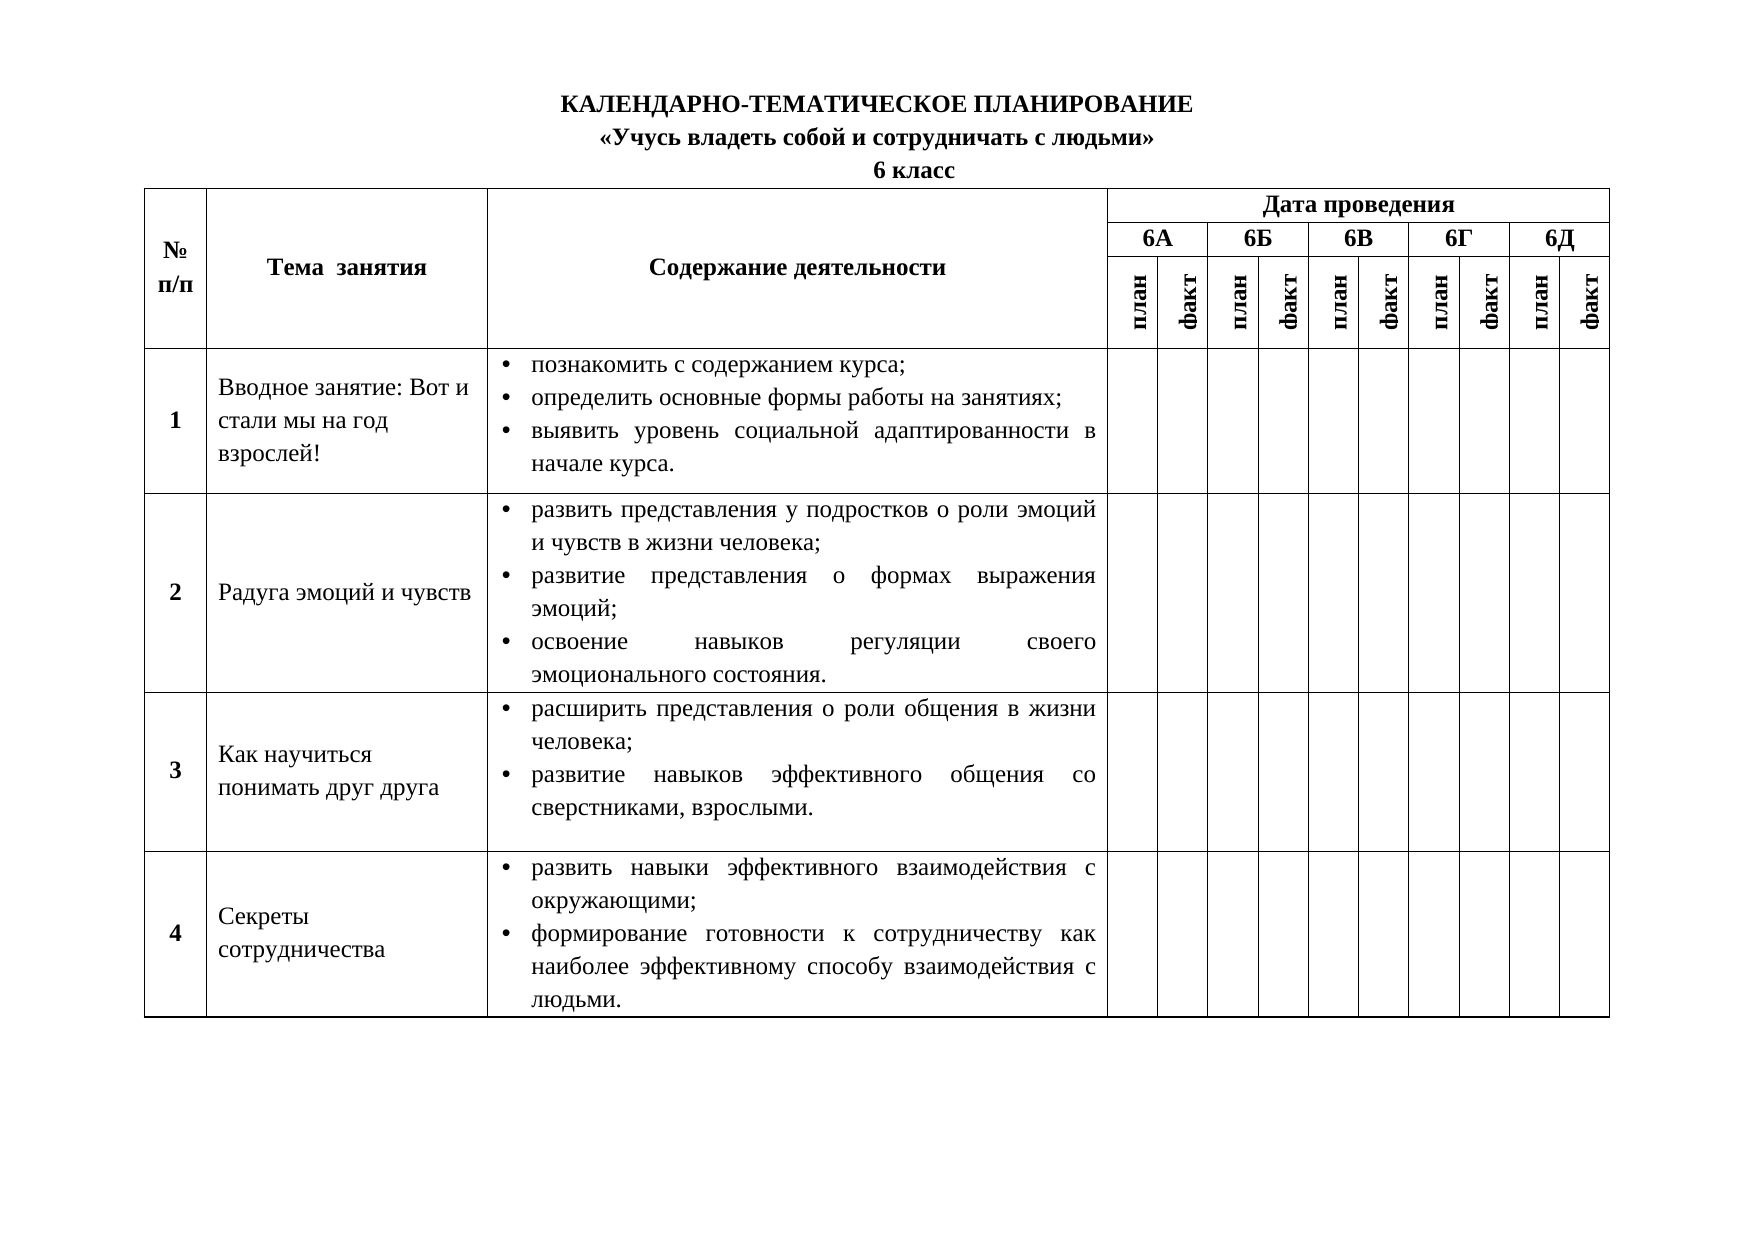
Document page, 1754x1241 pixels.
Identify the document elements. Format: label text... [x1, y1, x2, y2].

table_cell [1259, 494, 1308, 692]
table_cell [1208, 349, 1258, 493]
table_cell [1309, 693, 1358, 851]
table_cell план [1108, 257, 1157, 348]
table_cell [1409, 349, 1459, 493]
table_cell [1460, 349, 1509, 493]
table_cell [1108, 693, 1157, 851]
table_cell Вводное занятие: Вот и стали мы на год взрослей! [207, 349, 487, 493]
table_cell факт [1560, 257, 1609, 348]
table_cell [1108, 494, 1157, 692]
table_cell 2 [145, 494, 206, 692]
table_cell познакомить с содержанием курса; определить основные формы работы на занятиях; выявить уровень социальной адаптированности в начале курса. [488, 349, 1107, 493]
table_cell 6В [1309, 223, 1408, 256]
table_header Дата проведения [1108, 189, 1609, 222]
table_cell [1510, 693, 1559, 851]
table_cell [1158, 494, 1207, 692]
table_cell Радуга эмоций и чувств [207, 494, 487, 692]
table_cell [1359, 349, 1408, 493]
table_cell план [1409, 257, 1459, 348]
table_cell 6Г [1409, 223, 1509, 256]
table_cell [1208, 852, 1258, 1016]
table_cell [1108, 852, 1157, 1016]
table_cell [1409, 852, 1459, 1016]
table_cell 1 [145, 349, 206, 493]
table_header Содержание деятельности [488, 189, 1107, 348]
table_cell [1560, 349, 1609, 493]
table_cell [1158, 349, 1207, 493]
table_cell [1359, 852, 1408, 1016]
table_cell факт [1460, 257, 1509, 348]
table_cell 3 [145, 693, 206, 851]
table_cell 6Б [1208, 223, 1308, 256]
table_cell [1560, 852, 1609, 1016]
table_cell [1259, 852, 1308, 1016]
table_cell факт [1359, 257, 1408, 348]
table_cell план [1208, 257, 1258, 348]
table_cell [1259, 349, 1308, 493]
table_cell расширить представления о роли общения в жизни человека; развитие навыков эффективного общения со сверстниками, взрослыми. [488, 693, 1107, 851]
table_cell 6А [1108, 223, 1207, 256]
table_cell [1409, 494, 1459, 692]
table_cell [1309, 349, 1358, 493]
table_cell [1108, 349, 1157, 493]
table_cell факт [1158, 257, 1207, 348]
text «Учусь владеть собой и сотрудничать с людьми» [118, 122, 1636, 150]
table_cell [1409, 693, 1459, 851]
table_cell [1460, 494, 1509, 692]
table_cell развить представления у подростков о роли эмоций и чувств в жизни человека; развитие представления о формах выражения эмоций; освоение навыков регуляции своего эмоционального состояния. [488, 494, 1107, 692]
table_cell 6Д [1510, 223, 1609, 256]
table_header № п/п [145, 189, 206, 348]
table_cell Секреты сотрудничества [207, 852, 487, 1016]
table_cell [1309, 852, 1358, 1016]
table_cell [1158, 693, 1207, 851]
table_cell [1560, 693, 1609, 851]
table_cell [1208, 494, 1258, 692]
table_cell [1460, 852, 1509, 1016]
table_cell 4 [145, 852, 206, 1016]
table_cell [1510, 494, 1559, 692]
table_cell [1510, 852, 1559, 1016]
table_cell [1158, 852, 1207, 1016]
table_cell [1259, 693, 1308, 851]
table_cell [1208, 693, 1258, 851]
table_cell [1560, 494, 1609, 692]
table_cell [1309, 494, 1358, 692]
table_cell [1510, 349, 1559, 493]
table_cell развить навыки эффективного взаимодействия с окружающими; формирование готовности к сотрудничеству как наиболее эффективному способу взаимодействия с людьми. [488, 852, 1107, 1016]
table_cell [1359, 494, 1408, 692]
table_cell [1460, 693, 1509, 851]
table_cell [1359, 693, 1408, 851]
table_cell факт [1259, 257, 1308, 348]
table_cell план [1510, 257, 1559, 348]
table_cell план [1309, 257, 1358, 348]
text 6 класс [118, 155, 1636, 183]
text КАЛЕНДАРНО-ТЕМАТИЧЕСКОЕ ПЛАНИРОВАНИЕ [118, 89, 1636, 117]
table_header Тема занятия [207, 189, 487, 348]
table_cell Как научиться понимать друг друга [207, 693, 487, 851]
